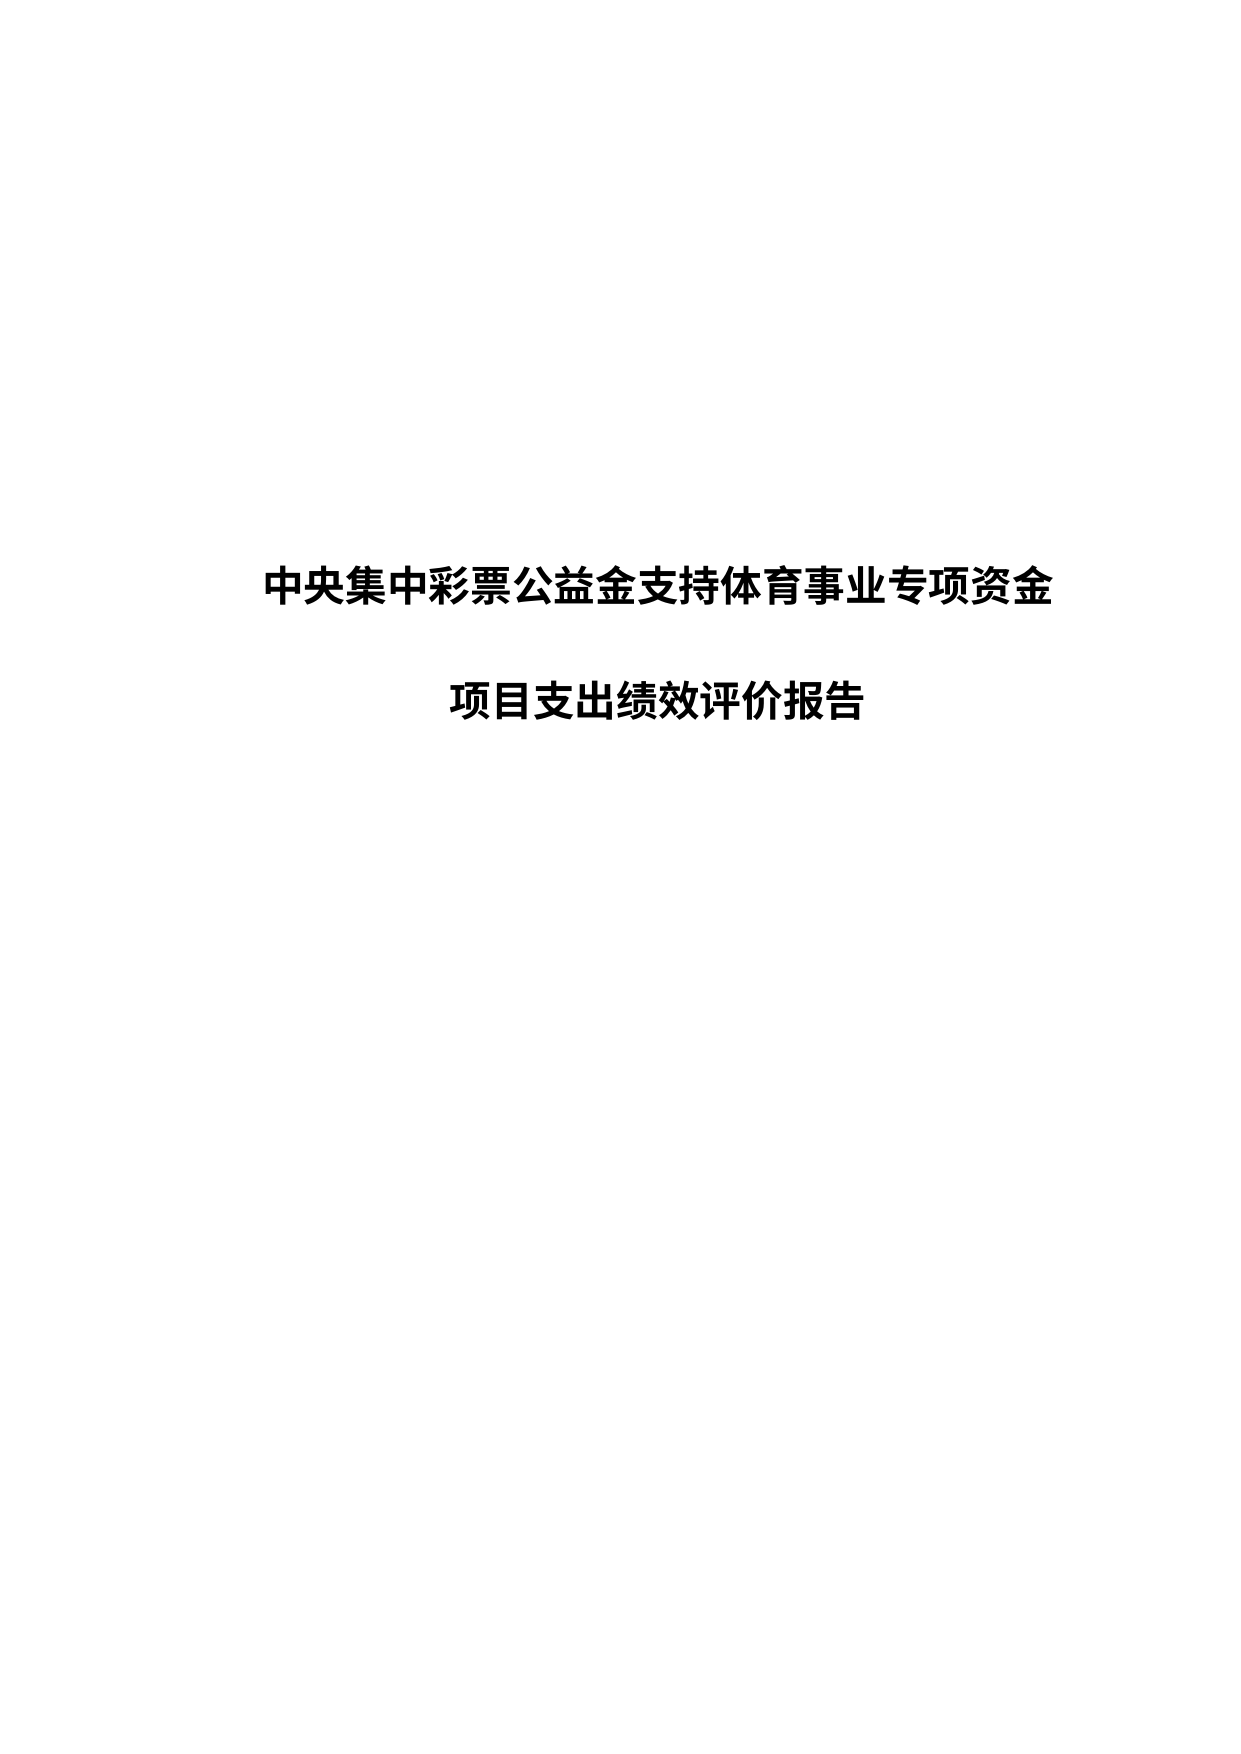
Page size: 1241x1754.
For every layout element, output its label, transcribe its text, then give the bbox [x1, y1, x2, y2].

text 项目支出绩效评价报告 [159, 655, 1081, 740]
text 中央集中彩票公益金支持体育事业专项资金 [159, 540, 1081, 625]
